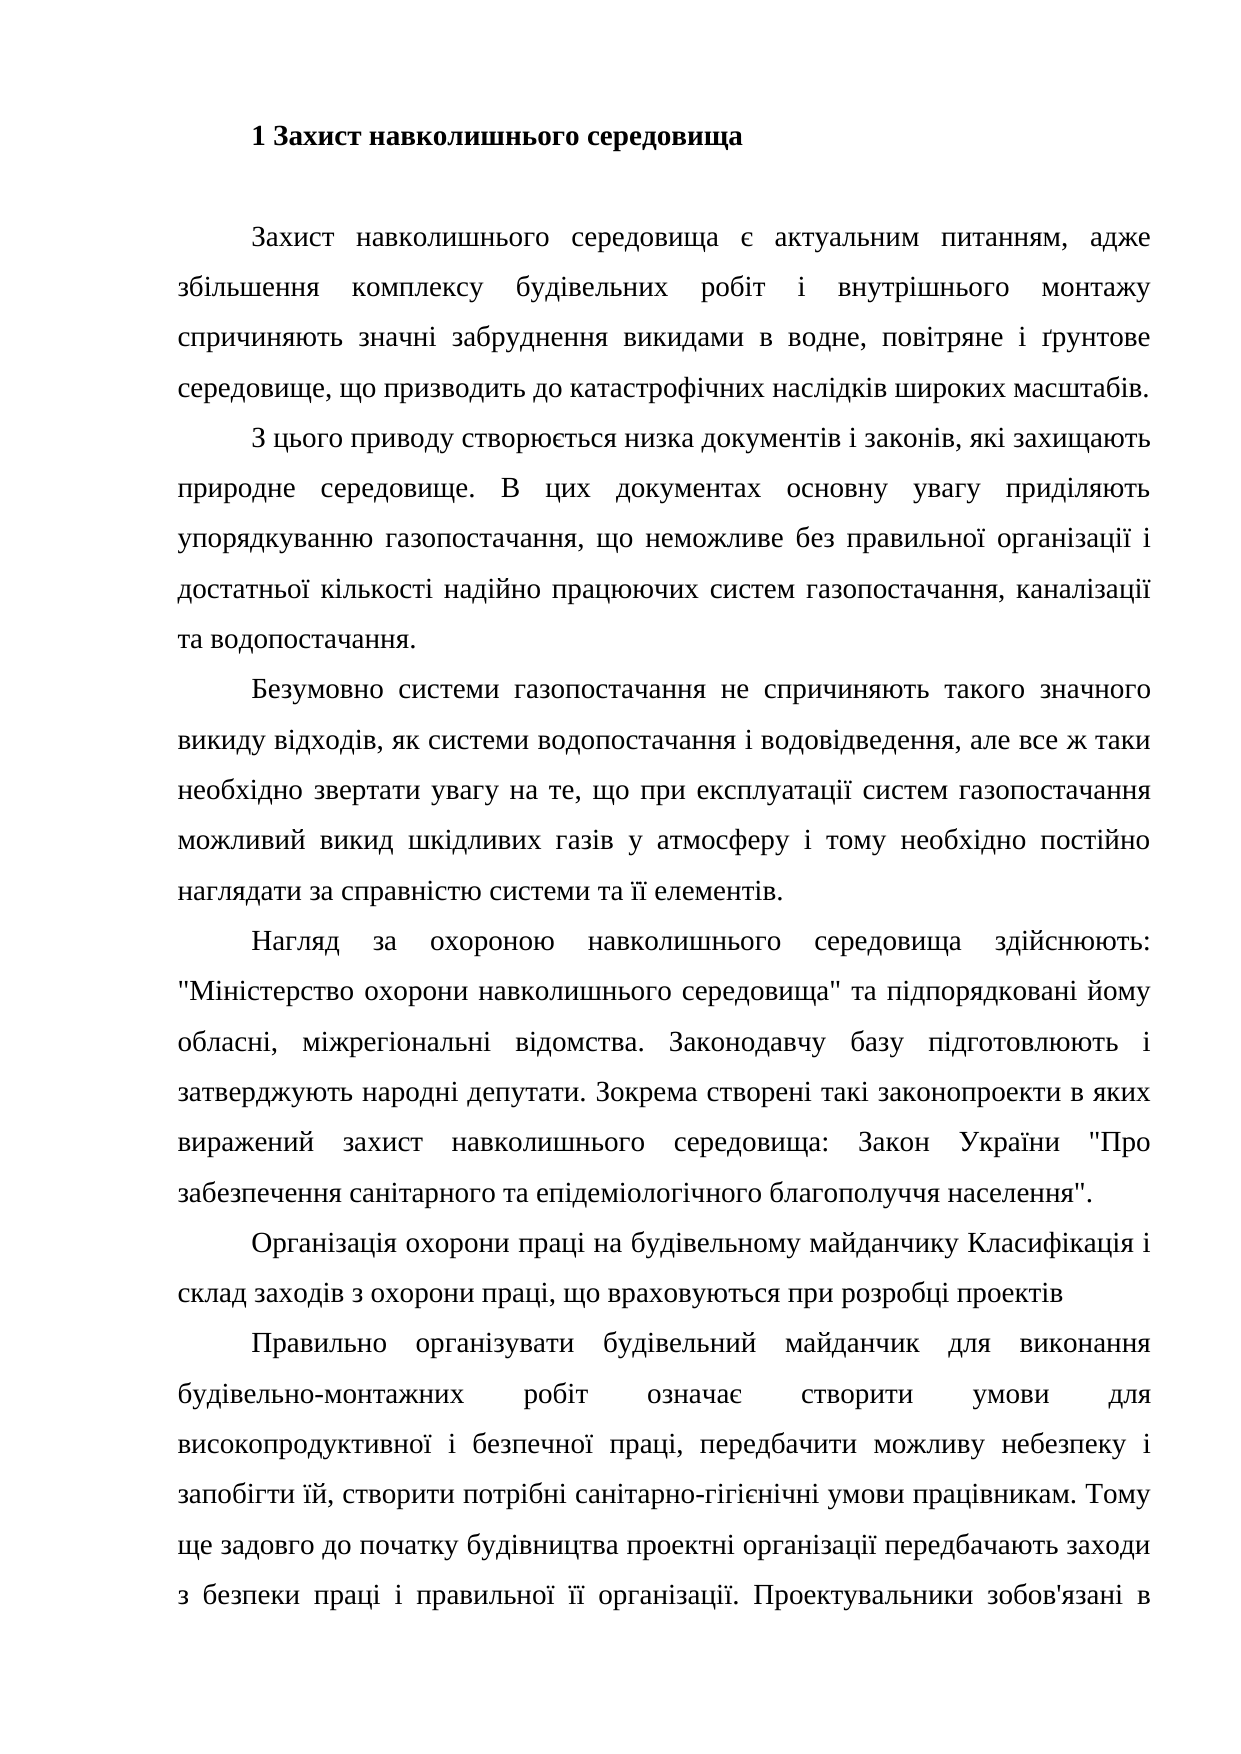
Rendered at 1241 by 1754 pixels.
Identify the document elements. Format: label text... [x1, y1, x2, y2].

text Організація охорони праці на будівельному майданчику Класифікація і склад заходів з охорони праці, що враховуються при розробці проектів [177, 1225, 1152, 1309]
text З цього приводу створюється низка документів і законів, які захищають природне середовище. В цих документах основну увагу приділяють упорядкуванню газопостачання, що неможливе без правильної організації і достатньої кількості надійно працюючих систем газопостачання, каналізації та водопостачання. [177, 420, 1152, 655]
text Безумовно системи газопостачання не спричиняють такого значного викиду відходів, як системи водопостачання і водовідведення, але все ж таки необхідно звертати увагу на те, що при експлуатації систем газопостачання можливий викид шкідливих газів у атмосферу і тому необхідно постійно наглядати за справністю системи та її елементів. [177, 672, 1152, 906]
text 1 Захист навколишнього середовища [177, 118, 1152, 152]
text Захист навколишнього середовища є актуальним питанням, адже збільшення комплексу будівельних робіт і внутрішнього монтажу спричиняють значні забруднення викидами в водне, повітряне і ґрунтове середовище, що призводить до катастрофічних наслідків широких масштабів. [177, 219, 1152, 403]
text Нагляд за охороною навколишнього середовища здійснюють: "Міністерство охорони навколишнього середовища" та підпорядковані йому обласні, міжрегіональні відомства. Законодавчу базу підготовлюють і затверджують народні депутати. Зокрема створені такі законопроекти в яких виражений захист навколишнього середовища: Закон України "Про забезпечення санітарного та епідеміологічного благополуччя населення". [177, 923, 1152, 1208]
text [177, 1326, 1152, 1611]
